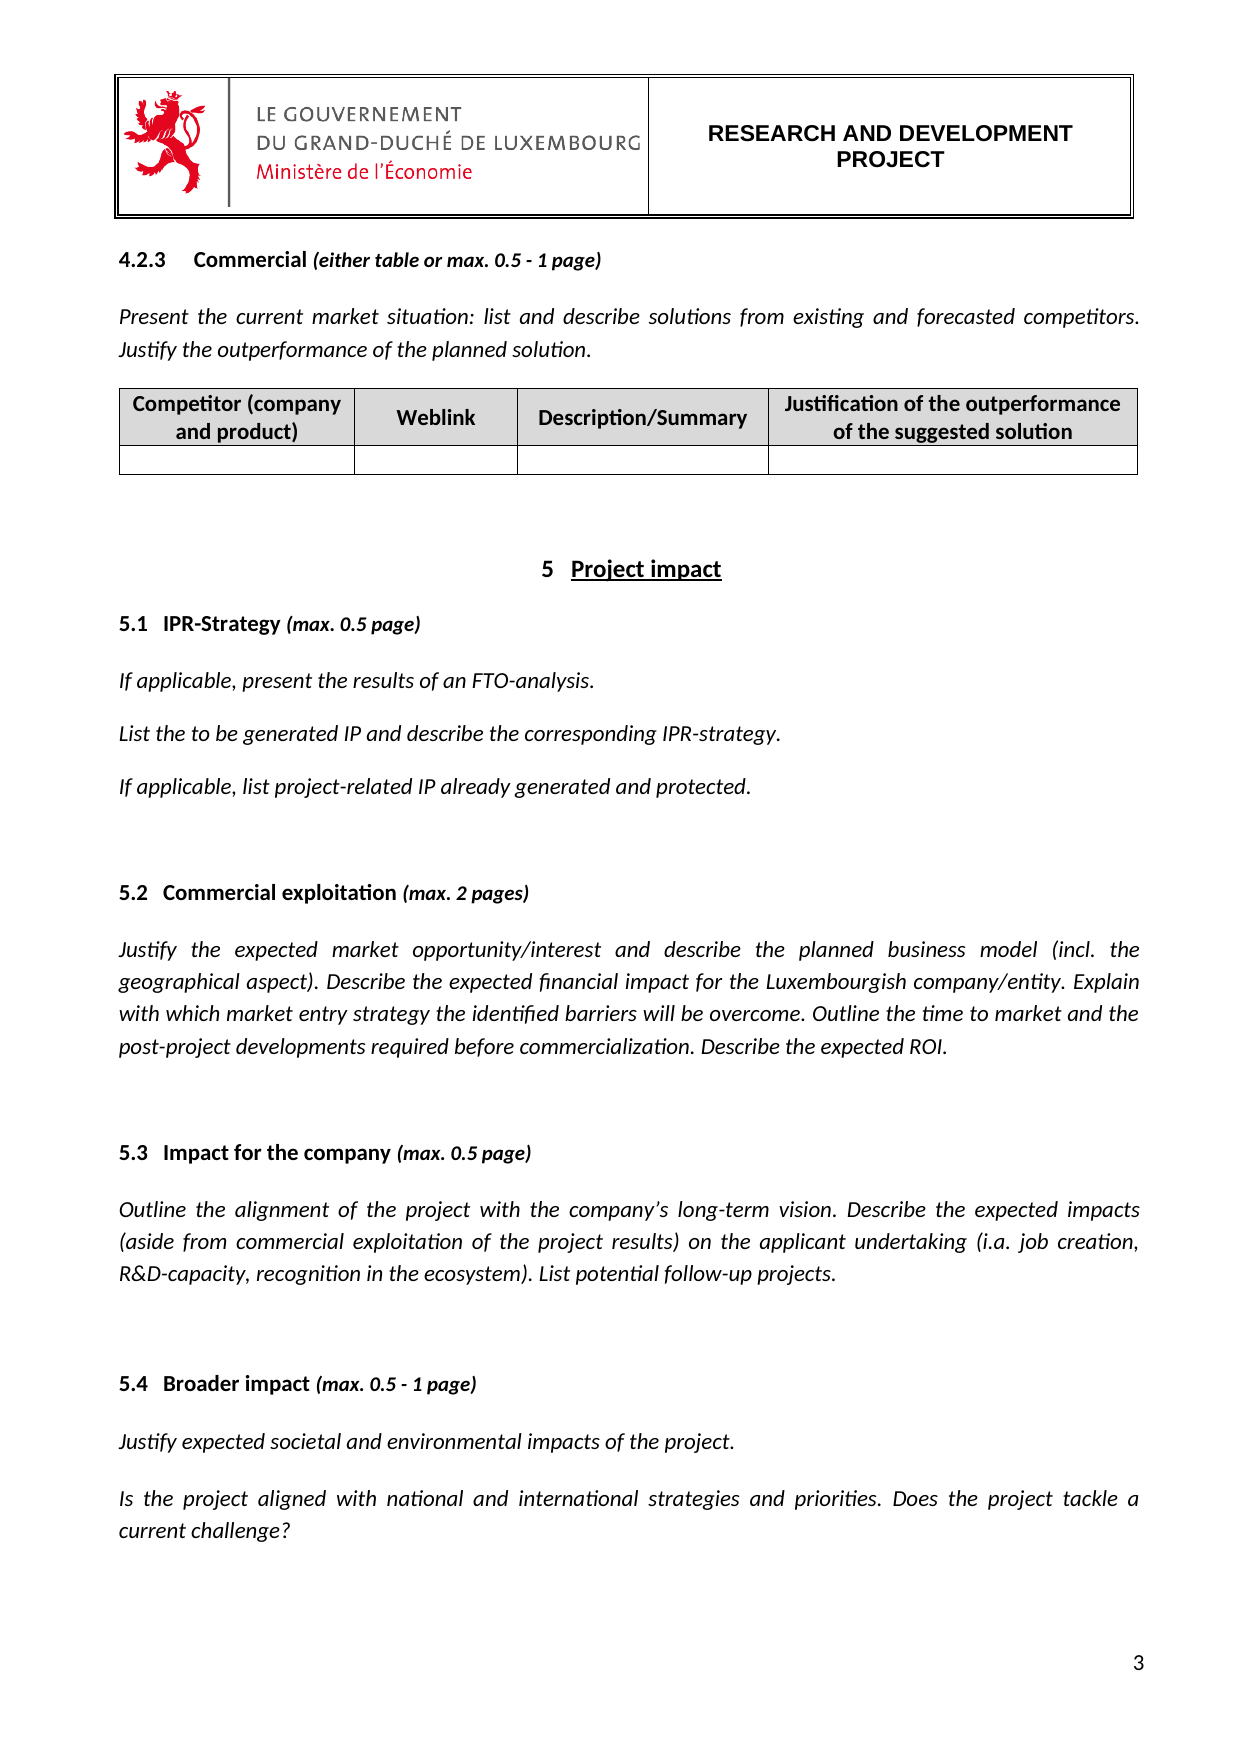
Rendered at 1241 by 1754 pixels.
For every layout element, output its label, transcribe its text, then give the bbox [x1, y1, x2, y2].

table_cell [769, 446, 1137, 474]
subtitle Broader impact (max. 0.5 - 1 page) [118, 1369, 1144, 1398]
table_header Justification of the outperformance of the suggested solution [769, 389, 1137, 445]
text If applicable, present the results of an FTO-analysis. [118, 666, 1144, 694]
text Justify the expected market opportunity/interest and describe the planned business model (incl. the geographical aspect). Describe the expected financial impact for the Luxembourgish company/entity. Explain with which market entry strategy the identified barriers will be overcome. Outline the time to market and the post-project developments required before commercialization. Describe the expected ROI. [118, 935, 1144, 1060]
subtitle IPR-Strategy (max. 0.5 page) [118, 609, 1144, 637]
text Present the current market situation: list and describe solutions from existing and forecasted competitors. Justify the outperformance of the planned solution. [118, 302, 1144, 363]
text If applicable, list project-related IP already generated and protected. [118, 772, 1144, 800]
table_cell [355, 446, 517, 474]
table_cell [120, 446, 354, 474]
table_header Description/Summary [518, 389, 768, 445]
subtitle Project impact [118, 553, 1144, 583]
text Justify expected societal and environmental impacts of the project. [118, 1427, 1144, 1455]
subtitle Impact for the company (max. 0.5 page) [118, 1138, 1144, 1166]
text Outline the alignment of the project with the company’s long-term vision. Describe the expected impacts (aside from commercial exploitation of the project results) on the applicant undertaking (i.a. job creation, R&D-capacity, recognition in the ecosystem). List potential follow-up projects. [118, 1195, 1144, 1287]
text Is the project aligned with national and international strategies and priorities. Does the project tackle a current challenge? [118, 1484, 1144, 1544]
text List the to be generated IP and describe the corresponding IPR-strategy. [118, 719, 1144, 747]
table_cell [518, 446, 768, 474]
table_header Competitor (company and product) [120, 389, 354, 445]
picture [123, 78, 640, 207]
subtitle Commercial exploitation (max. 2 pages) [118, 878, 1144, 906]
subtitle Commercial (either table or max. 0.5 - 1 page) [118, 245, 1144, 273]
table_header Weblink [355, 389, 517, 445]
